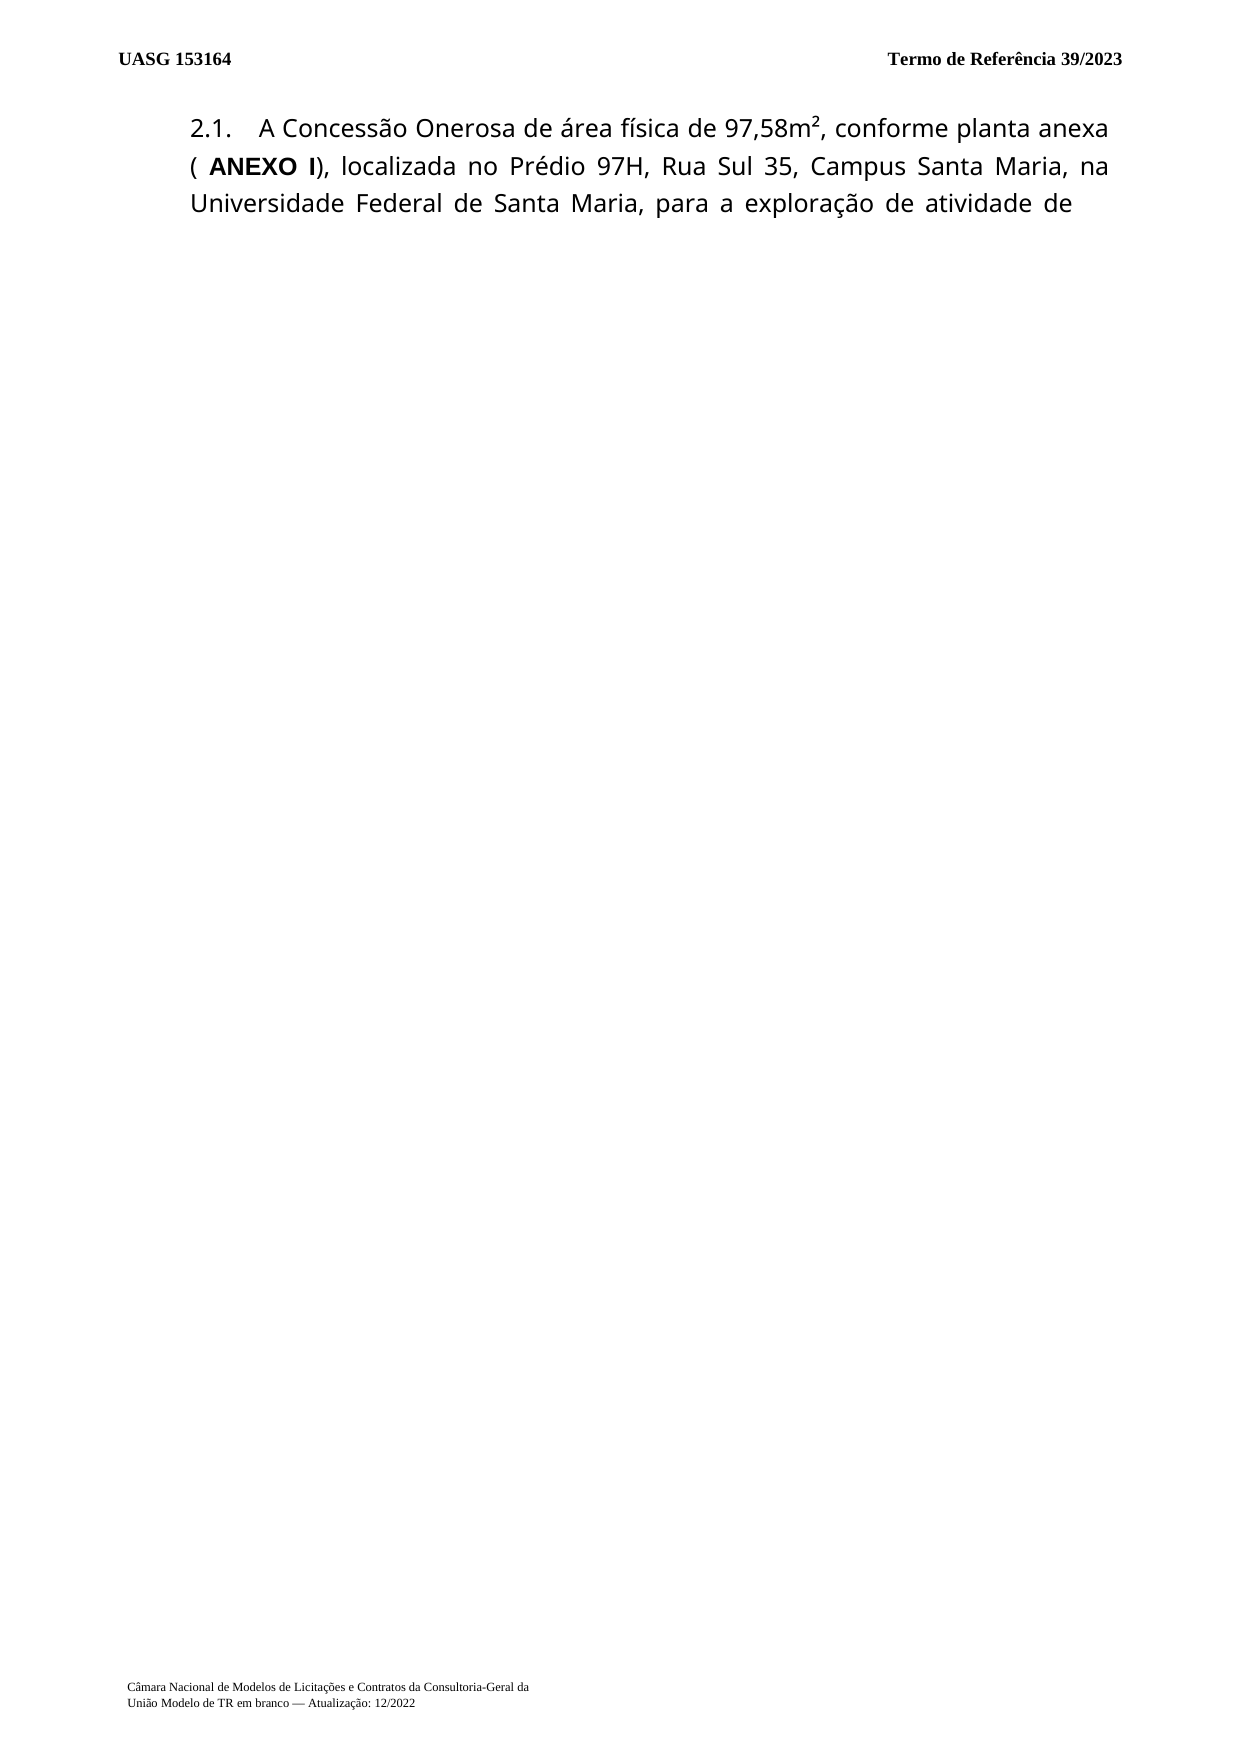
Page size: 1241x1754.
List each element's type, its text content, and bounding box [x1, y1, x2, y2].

list A Concessão Onerosa de área física de 97,58m², conforme planta anexa ( ANEXO I), localizada no Prédio 97H, Rua Sul 35, Campus Santa Maria, na Universidade Federal de Santa Maria, para a exploração de atividade de [190, 110, 1110, 220]
